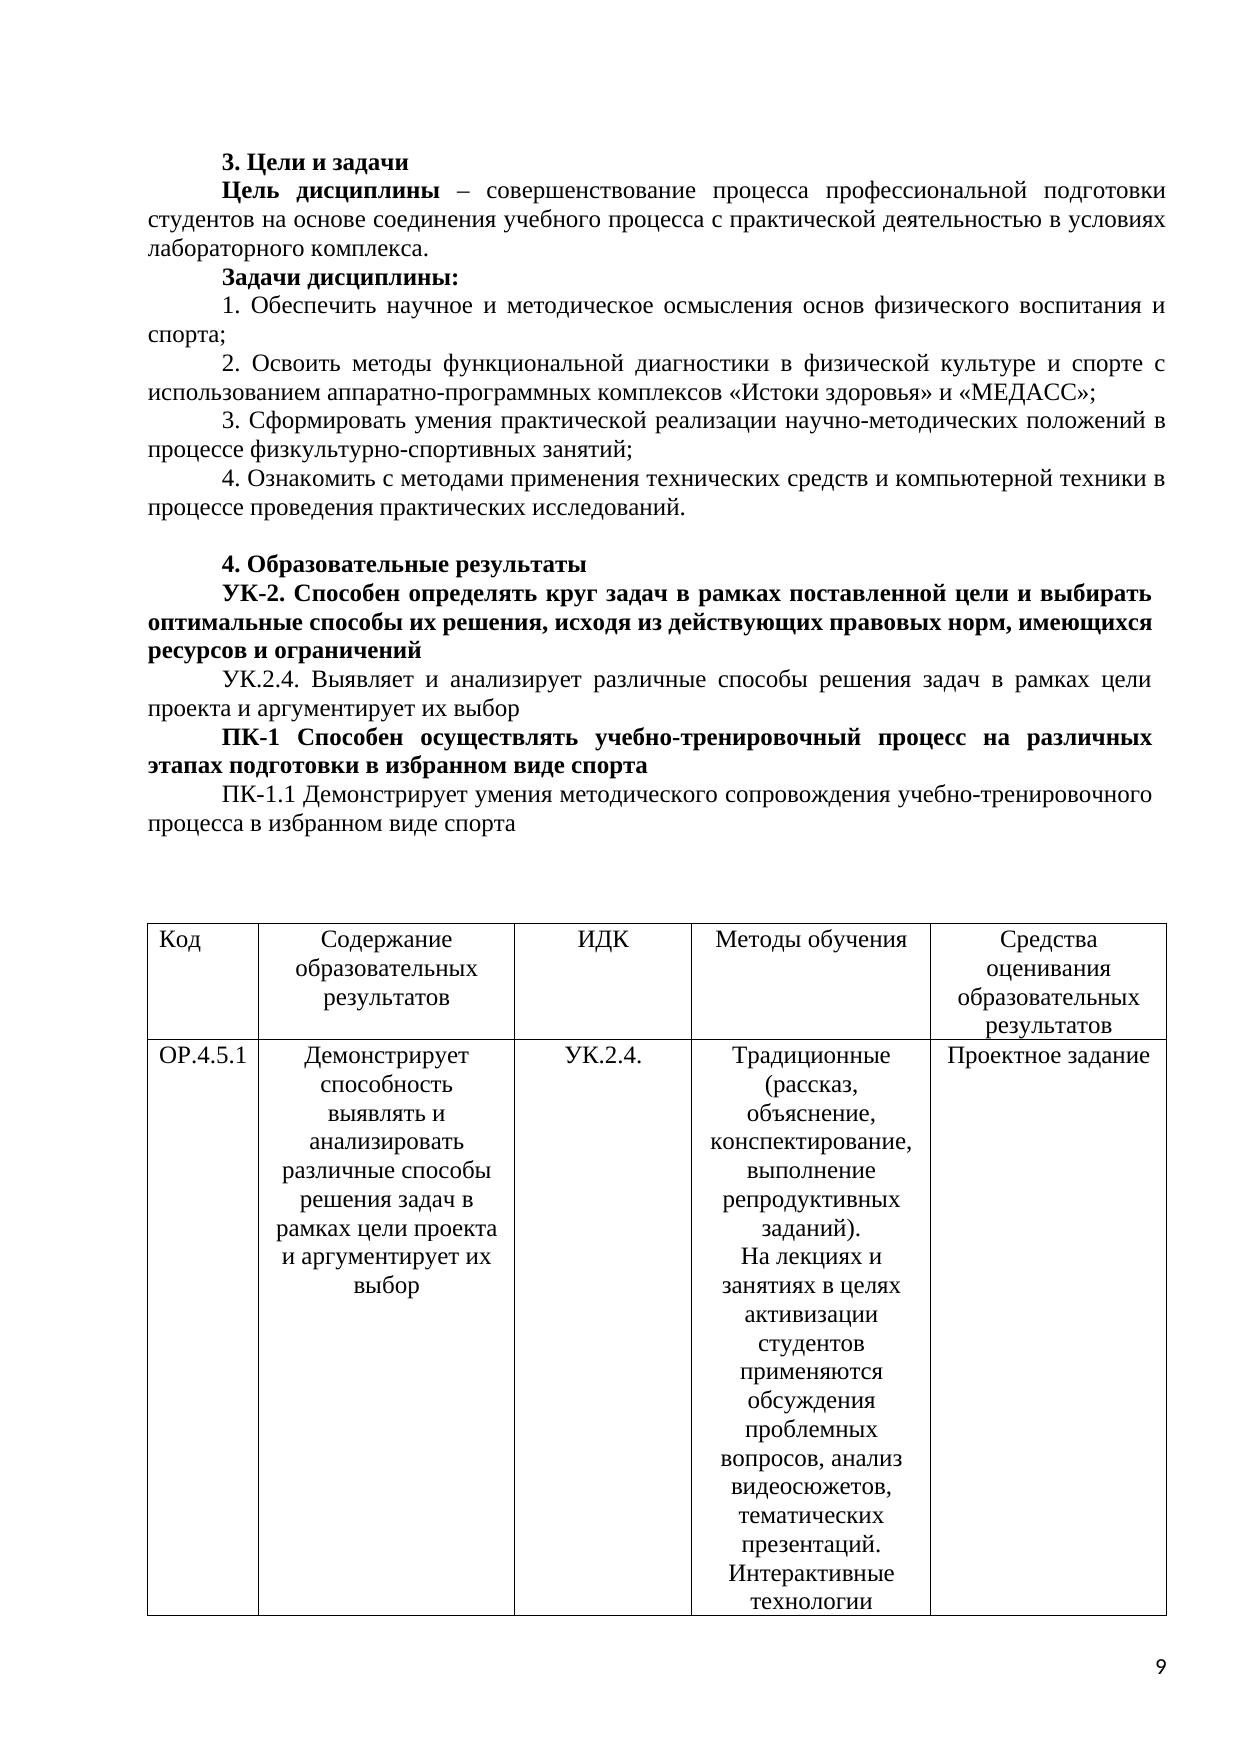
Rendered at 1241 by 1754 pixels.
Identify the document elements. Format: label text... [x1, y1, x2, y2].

text 3. Сформировать умения практической реализации научно-методических положений в процессе физкультурно-спортивных занятий; [148, 406, 1167, 463]
table_header Содержание образовательных результатов [259, 924, 514, 1039]
text 3. Цели и задачи [148, 147, 1167, 176]
table_header Средства оценивания образовательных результатов [931, 924, 1166, 1039]
text 4. Образовательные результаты [148, 549, 1167, 578]
table_header Методы обучения [692, 924, 930, 1039]
table_cell Проектное задание [931, 1040, 1166, 1615]
table_cell ОР.4.5.1 [148, 1040, 258, 1615]
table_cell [259, 1040, 514, 1615]
text УК-2. Способен определять круг задач в рамках поставленной цели и выбирать оптимальные способы их решения, исходя из действующих правовых норм, имеющихся ресурсов и ограничений [148, 578, 1153, 664]
table_header ИДК [515, 924, 691, 1039]
text 4. Ознакомить с методами применения технических средств и компьютерной техники в процессе проведения практических исследований. [148, 463, 1167, 521]
text Задачи дисциплины: [148, 262, 1167, 291]
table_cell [692, 1040, 930, 1615]
text УК.2.4. Выявляет и анализирует различные способы решения задач в рамках цели проекта и аргументирует их выбор [148, 664, 1153, 722]
text 2. Освоить методы функциональной диагностики в физической культуре и спорте с использованием аппаратно-программных комплексов «Истоки здоровья» и «МЕДАСС»; [148, 348, 1167, 406]
text ПК-1.1 Демонстрирует умения методического сопровождения учебно-тренировочного процесса в избранном виде спорта [148, 779, 1153, 837]
text ПК-1 Способен осуществлять учебно-тренировочный процесс на различных этапах подготовки в избранном виде спорта [148, 722, 1153, 779]
text Цель дисциплины – совершенствование процесса профессиональной подготовки студентов на основе соединения учебного процесса с практической деятельностью в условиях лабораторного комплекса. [148, 176, 1167, 262]
table_header Код [148, 924, 258, 1039]
table_cell УК.2.4. [515, 1040, 691, 1615]
text 1. Обеспечить научное и методическое осмысления основ физического воспитания и спорта; [148, 291, 1167, 348]
